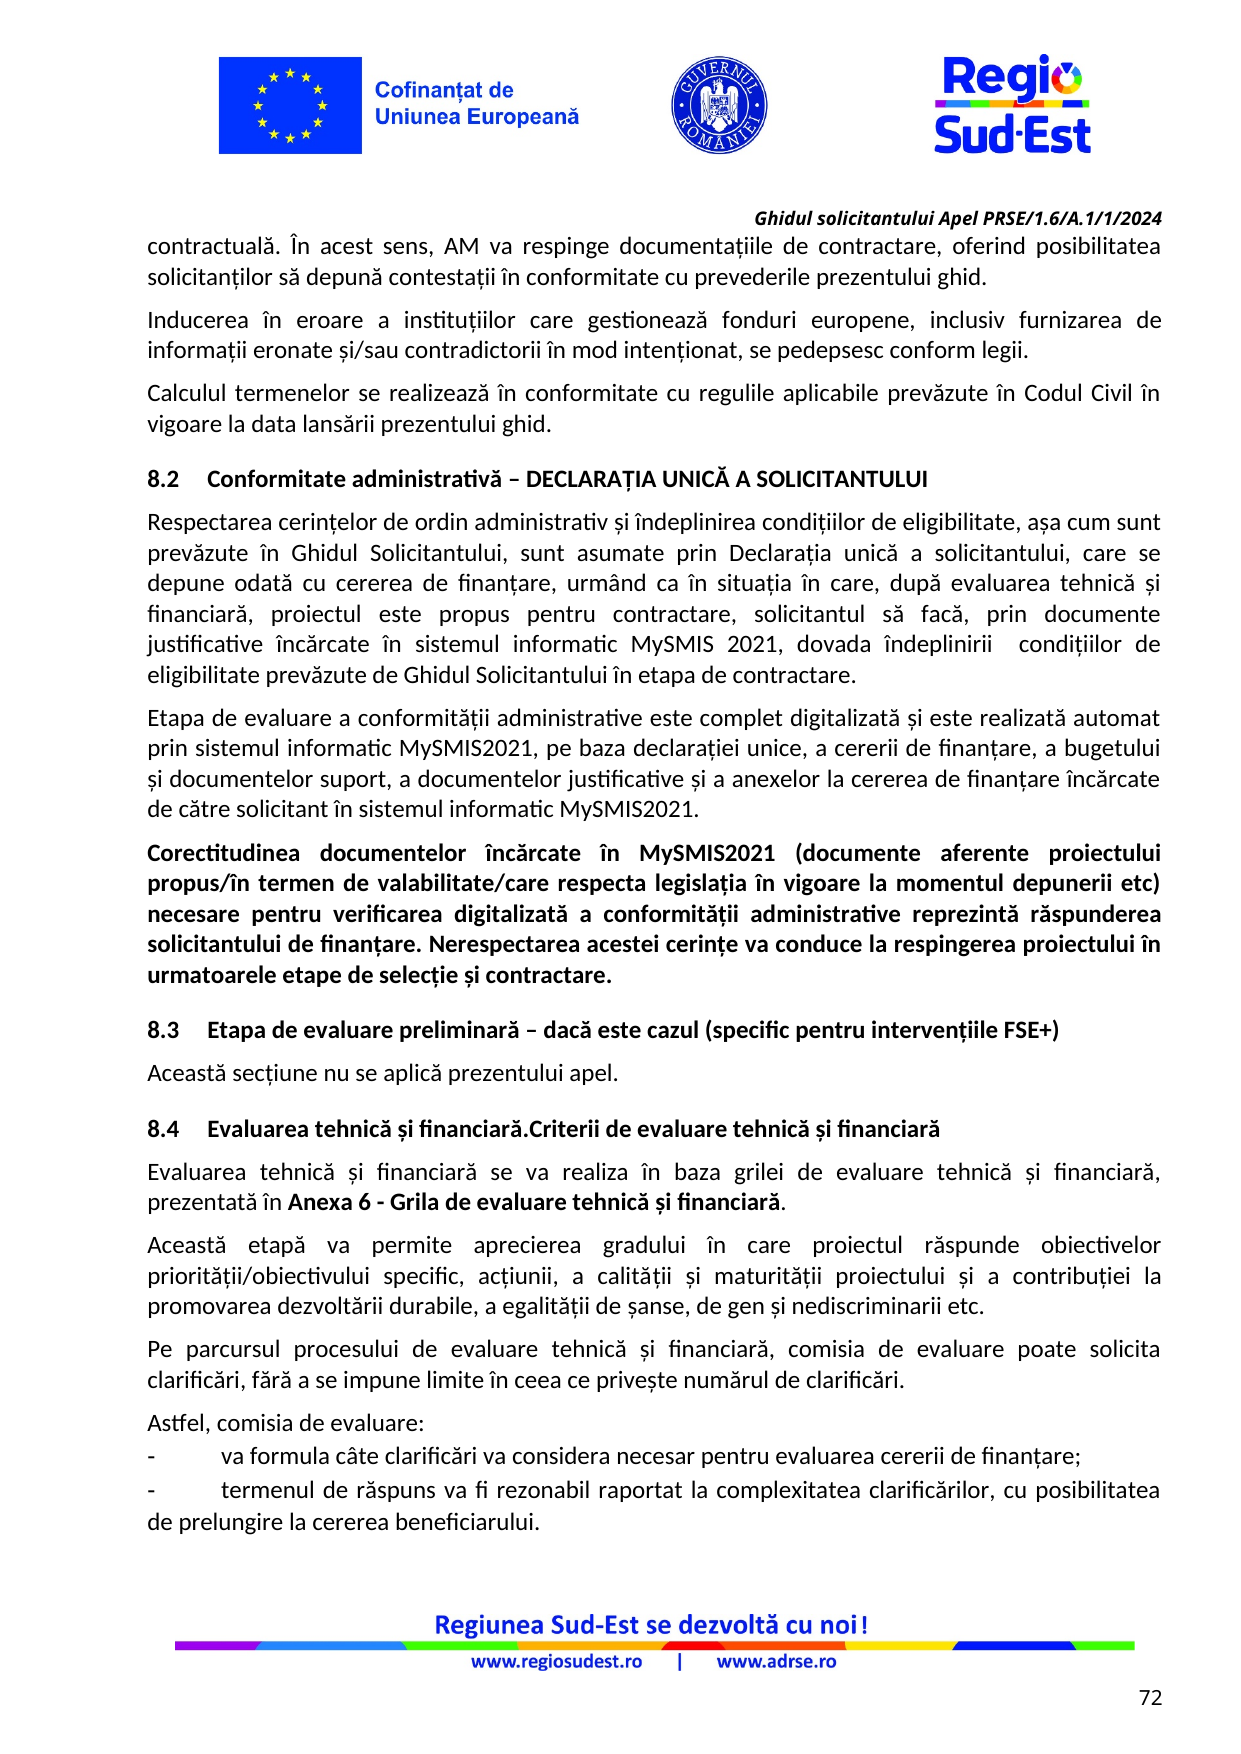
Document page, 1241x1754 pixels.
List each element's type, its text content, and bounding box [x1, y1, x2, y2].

list termenul de răspuns va fi rezonabil raportat la complexitatea clarificărilor, cu posibilitatea de prelungire la cererea beneficiarului. [147, 1472, 1162, 1536]
text Această secțiune nu se aplică prezentului apel. [147, 1057, 1162, 1088]
text Pe parcursul procesului de evaluare tehnică și financiară, comisia de evaluare poate solicita clarificări, fără a se impune limite în ceea ce privește numărul de clarificări. [147, 1333, 1162, 1394]
text Evaluarea tehnică și financiară se va realiza în baza grilei de evaluare tehnică și financiară, prezentată în Anexa 6 - Grila de evaluare tehnică şi financiară. [147, 1156, 1162, 1217]
text Inducerea în eroare a instituţiilor care gestionează fonduri europene, inclusiv furnizarea de informaţii eronate şi/sau contradictorii în mod intenţionat, se pedepsesc conform legii. [147, 304, 1162, 365]
picture [218, 54, 1091, 155]
subtitle Evaluarea tehnică și financiară.Criterii de evaluare tehnică și financiară [147, 1113, 1162, 1143]
text Corectitudinea documentelor încărcate în MySMIS2021 (documente aferente proiectului propus/în termen de valabilitate/care respecta legislația în vigoare la momentul depunerii etc) necesare pentru verificarea digitalizată a conformității administrative reprezintă răspunderea solicitantului de finanțare. Nerespectarea acestei cerințe va conduce la respingerea proiectului în urmatoarele etape de selecție și contractare. [147, 837, 1162, 989]
subtitle Conformitate administrativă – DECLARAŢIA UNICĂ A SOLICITANTULUI [147, 463, 1162, 494]
subtitle Etapa de evaluare preliminară – dacă este cazul (specific pentru intervențiile FSE+) [147, 1014, 1162, 1045]
text Etapa de evaluare a conformității administrative este complet digitalizată și este realizată automat prin sistemul informatic MySMIS2021, pe baza declarației unice, a cererii de finanțare, a bugetului și documentelor suport, a documentelor justificative și a anexelor la cererea de finanțare încărcate de către solicitant în sistemul informatic MySMIS2021. [147, 702, 1162, 824]
picture [175, 1614, 1135, 1671]
list va formula câte clarificări va considera necesar pentru evaluarea cererii de finanțare; [147, 1437, 1162, 1472]
text Calculul termenelor se realizează în conformitate cu regulile aplicabile prevăzute în Codul Civil în vigoare la data lansării prezentului ghid. [147, 377, 1162, 438]
text Astfel, comisia de evaluare: [147, 1407, 1162, 1437]
text Respectarea cerințelor de ordin administrativ și îndeplinirea condițiilor de eligibilitate, așa cum sunt prevăzute în Ghidul Solicitantului, sunt asumate prin Declarația unică a solicitantului, care se depune odată cu cererea de finanțare, urmând ca în situația în care, după evaluarea tehnică și financiară, proiectul este propus pentru contractare, solicitantul să facă, prin documente justificative încărcate în sistemul informatic MySMIS 2021, dovada îndeplinirii condițiilor de eligibilitate prevăzute de Ghidul Solicitantului în etapa de contractare. [147, 506, 1162, 689]
text Această etapă va permite aprecierea gradului în care proiectul răspunde obiectivelor priorității/obiectivului specific, acțiunii, a calităţii și maturității proiectului și a contribuției la promovarea dezvoltării durabile, a egalității de şanse, de gen și nediscriminarii etc. [147, 1229, 1162, 1321]
